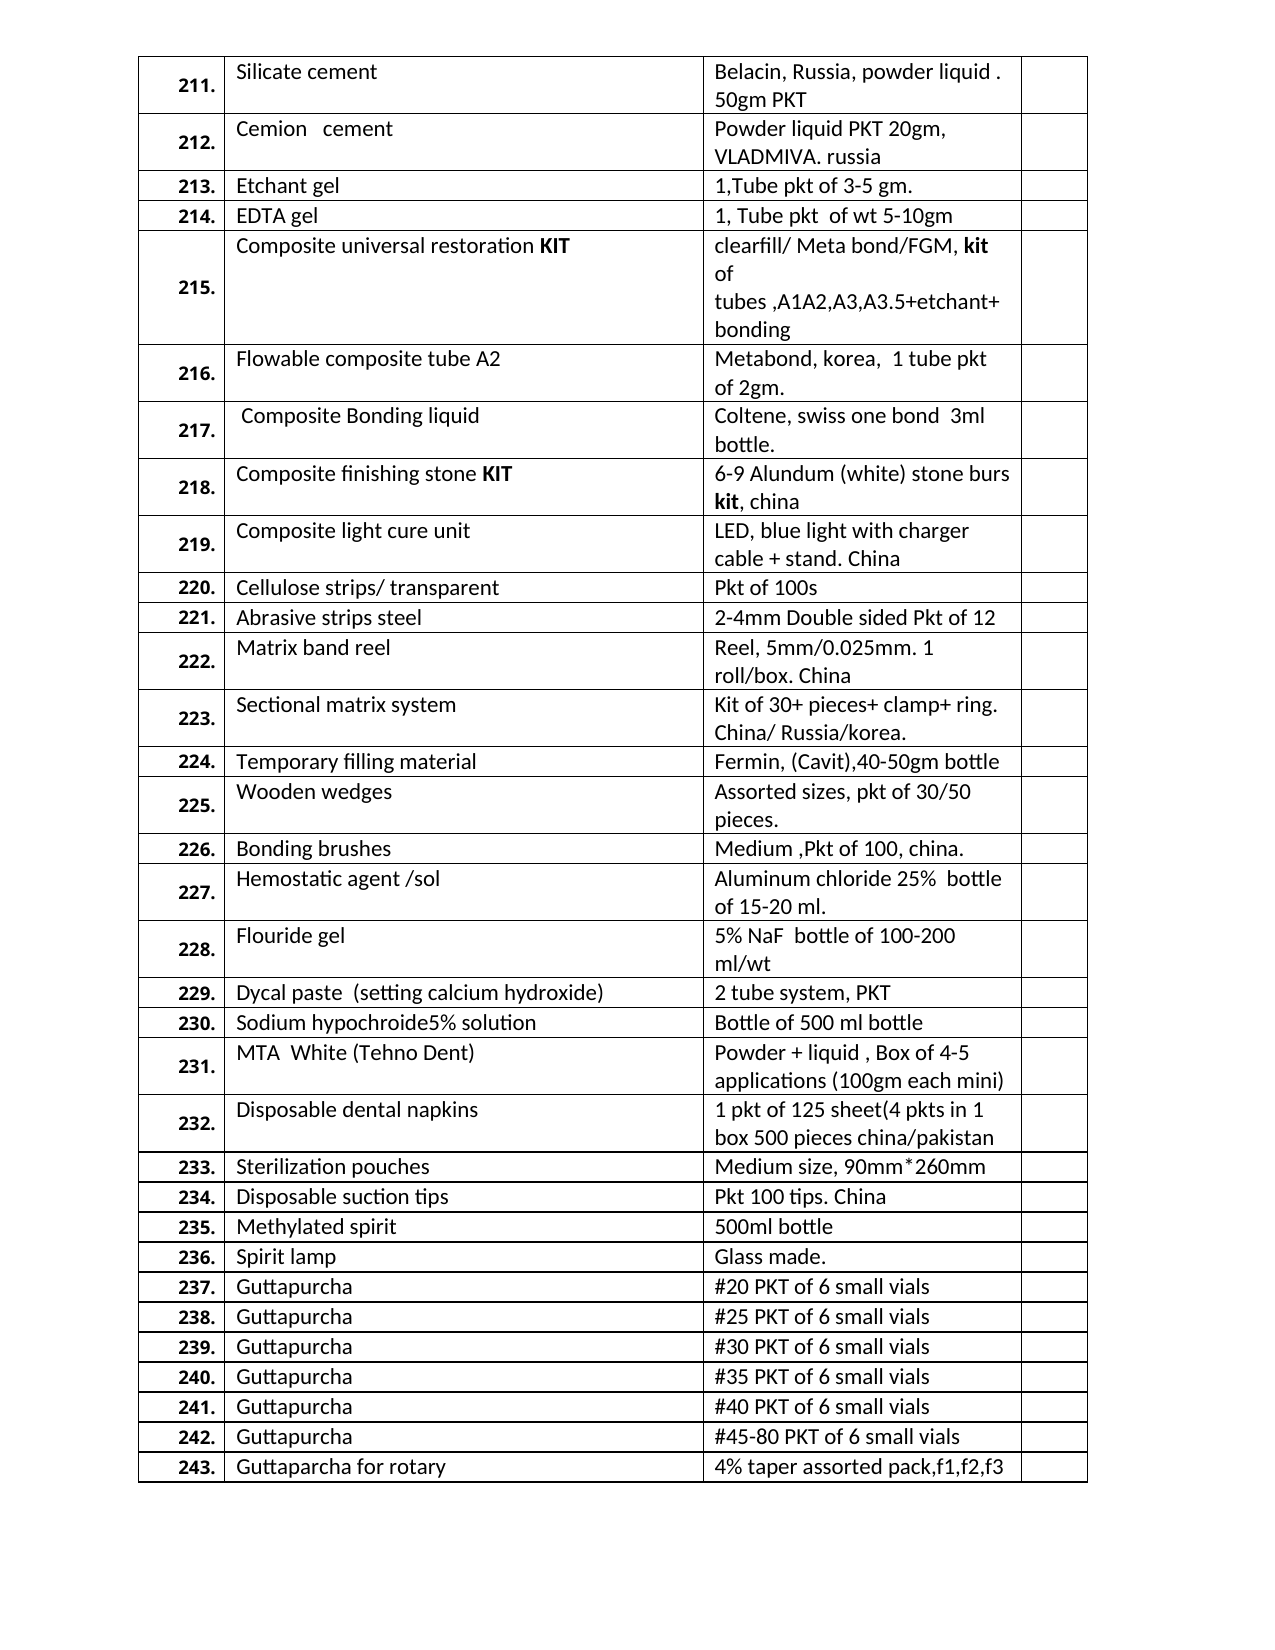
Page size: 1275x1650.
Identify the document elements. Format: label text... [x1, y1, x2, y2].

table_cell [1022, 1393, 1087, 1421]
table_cell Flowable composite tube A2 [225, 345, 703, 401]
table_cell Composite Bonding liquid [225, 402, 703, 458]
table_cell [139, 231, 224, 343]
table_cell [1022, 1363, 1087, 1391]
table_cell [139, 516, 224, 572]
table_cell #25 PKT of 6 small vials [704, 1303, 1021, 1331]
table_cell [1022, 1153, 1087, 1181]
table_cell [139, 201, 224, 230]
table_cell 1, Tube pkt of wt 5-10gm [704, 201, 1021, 230]
table_cell [1022, 459, 1087, 515]
table_cell [1022, 1423, 1087, 1451]
table_cell Assorted sizes, pkt of 30/50 pieces. [704, 777, 1021, 833]
table_cell Disposable suction tips [225, 1183, 703, 1211]
table_cell [1022, 1243, 1087, 1271]
table_cell 4% taper assorted pack,f1,f2,f3 [704, 1453, 1021, 1481]
table_cell [139, 603, 224, 632]
table_cell Pkt 100 tips. China [704, 1183, 1021, 1211]
table_cell [139, 402, 224, 458]
table_cell Sectional matrix system [225, 690, 703, 746]
table_cell Abrasive strips steel [225, 603, 703, 632]
table_cell [1022, 864, 1087, 920]
table_cell Sterilization pouches [225, 1153, 703, 1181]
table_cell 2 tube system, PKT [704, 978, 1021, 1007]
table_cell [139, 834, 224, 863]
table_cell Guttapurcha [225, 1423, 703, 1451]
table_cell Wooden wedges [225, 777, 703, 833]
table_cell Composite light cure unit [225, 516, 703, 572]
table_cell [139, 57, 224, 113]
table_cell Temporary filling material [225, 747, 703, 776]
table_cell 6-9 Alundum (white) stone burs kit, china [704, 459, 1021, 515]
table_cell [1022, 1213, 1087, 1241]
table_cell Disposable dental napkins [225, 1095, 703, 1151]
table_cell [1022, 201, 1087, 230]
table_cell [1022, 1183, 1087, 1211]
table_cell Flouride gel [225, 921, 703, 977]
table_cell #35 PKT of 6 small vials [704, 1363, 1021, 1391]
table_cell #40 PKT of 6 small vials [704, 1393, 1021, 1421]
table_cell [139, 1038, 224, 1094]
table_cell [1022, 603, 1087, 632]
table_cell Bottle of 500 ml bottle [704, 1008, 1021, 1037]
table_cell [1022, 231, 1087, 343]
table_cell Pkt of 100s [704, 573, 1021, 602]
table_cell [1022, 747, 1087, 776]
table_cell [1022, 1333, 1087, 1361]
table_cell Metabond, korea, 1 tube pkt of 2gm. [704, 345, 1021, 401]
table_cell [139, 690, 224, 746]
table_cell Cellulose strips/ transparent [225, 573, 703, 602]
table_cell [1022, 1008, 1087, 1037]
table_cell Guttapurcha [225, 1273, 703, 1301]
table_cell [1022, 633, 1087, 689]
table_cell Powder + liquid , Box of 4-5 applications (100gm each mini) [704, 1038, 1021, 1094]
table_cell [139, 345, 224, 401]
table_cell Guttapurcha [225, 1393, 703, 1421]
table_cell Methylated spirit [225, 1213, 703, 1241]
table_cell EDTA gel [225, 201, 703, 230]
table_cell [1022, 171, 1087, 200]
table_cell [139, 459, 224, 515]
table_cell [139, 633, 224, 689]
table_cell Silicate cement [225, 57, 703, 113]
table_cell [139, 1095, 224, 1151]
table_cell [1022, 1303, 1087, 1331]
table_cell [139, 171, 224, 200]
table_cell [1022, 402, 1087, 458]
table_cell Dycal paste (setting calcium hydroxide) [225, 978, 703, 1007]
table_cell [1022, 1273, 1087, 1301]
table_cell Guttapurcha [225, 1333, 703, 1361]
table_cell [1022, 834, 1087, 863]
table_cell [1022, 921, 1087, 977]
table_cell LED, blue light with charger cable + stand. China [704, 516, 1021, 572]
table_cell #20 PKT of 6 small vials [704, 1273, 1021, 1301]
table_cell Composite universal restoration KIT [225, 231, 703, 343]
table_cell Coltene, swiss one bond 3ml bottle. [704, 402, 1021, 458]
table_cell Kit of 30+ pieces+ clamp+ ring. China/ Russia/korea. [704, 690, 1021, 746]
table_cell [139, 1453, 224, 1481]
table_cell [139, 1423, 224, 1451]
table_cell [1022, 516, 1087, 572]
table_cell [139, 1153, 224, 1181]
table_cell [139, 573, 224, 602]
table_cell 2-4mm Double sided Pkt of 12 [704, 603, 1021, 632]
table_cell Spirit lamp [225, 1243, 703, 1271]
table_cell Composite finishing stone KIT [225, 459, 703, 515]
table_cell #45-80 PKT of 6 small vials [704, 1423, 1021, 1451]
table_cell [139, 1363, 224, 1391]
table_cell [139, 1303, 224, 1331]
table_cell [139, 1213, 224, 1241]
table_cell [1022, 1038, 1087, 1094]
table_cell 1,Tube pkt of 3-5 gm. [704, 171, 1021, 200]
table_cell Hemostatic agent /sol [225, 864, 703, 920]
table_cell [1022, 690, 1087, 746]
table_cell 1 pkt of 125 sheet(4 pkts in 1 box 500 pieces china/pakistan [704, 1095, 1021, 1151]
table_cell [1022, 978, 1087, 1007]
table_cell Matrix band reel [225, 633, 703, 689]
table_cell [139, 114, 224, 170]
table_cell Fermin, (Cavit),40-50gm bottle [704, 747, 1021, 776]
table_cell Medium size, 90mm*260mm [704, 1153, 1021, 1181]
table_cell Etchant gel [225, 171, 703, 200]
table_cell [139, 1393, 224, 1421]
table_cell Guttapurcha [225, 1363, 703, 1391]
table_cell MTA White (Tehno Dent) [225, 1038, 703, 1094]
table_cell Sodium hypochroide5% solution [225, 1008, 703, 1037]
table_cell [1022, 1095, 1087, 1151]
table_cell Guttapurcha [225, 1303, 703, 1331]
table_cell Belacin, Russia, powder liquid . 50gm PKT [704, 57, 1021, 113]
table_cell [139, 1333, 224, 1361]
table_cell [1022, 345, 1087, 401]
table_cell clearfill/ Meta bond/FGM, kit of tubes ,A1A2,A3,A3.5+etchant+bonding [704, 231, 1021, 343]
table_cell [139, 978, 224, 1007]
table_cell 500ml bottle [704, 1213, 1021, 1241]
table_cell [139, 1183, 224, 1211]
table_cell Reel, 5mm/0.025mm. 1 roll/box. China [704, 633, 1021, 689]
table_cell [1022, 777, 1087, 833]
table_cell [139, 747, 224, 776]
table_cell Aluminum chloride 25% bottle of 15-20 ml. [704, 864, 1021, 920]
table_cell [139, 864, 224, 920]
table_cell [139, 921, 224, 977]
table_cell #30 PKT of 6 small vials [704, 1333, 1021, 1361]
table_cell Bonding brushes [225, 834, 703, 863]
table_cell [139, 1008, 224, 1037]
table_cell [139, 777, 224, 833]
table_cell Glass made. [704, 1243, 1021, 1271]
table_cell [1022, 114, 1087, 170]
table_cell [139, 1273, 224, 1301]
table_cell [1022, 57, 1087, 113]
table_cell [1022, 573, 1087, 602]
table_cell Powder liquid PKT 20gm, VLADMIVA. russia [704, 114, 1021, 170]
table_cell Cemion cement [225, 114, 703, 170]
table_cell [1022, 1453, 1087, 1481]
table_cell [139, 1243, 224, 1271]
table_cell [225, 1453, 703, 1481]
table_cell 5% NaF bottle of 100-200 ml/wt [704, 921, 1021, 977]
table_cell Medium ,Pkt of 100, china. [704, 834, 1021, 863]
